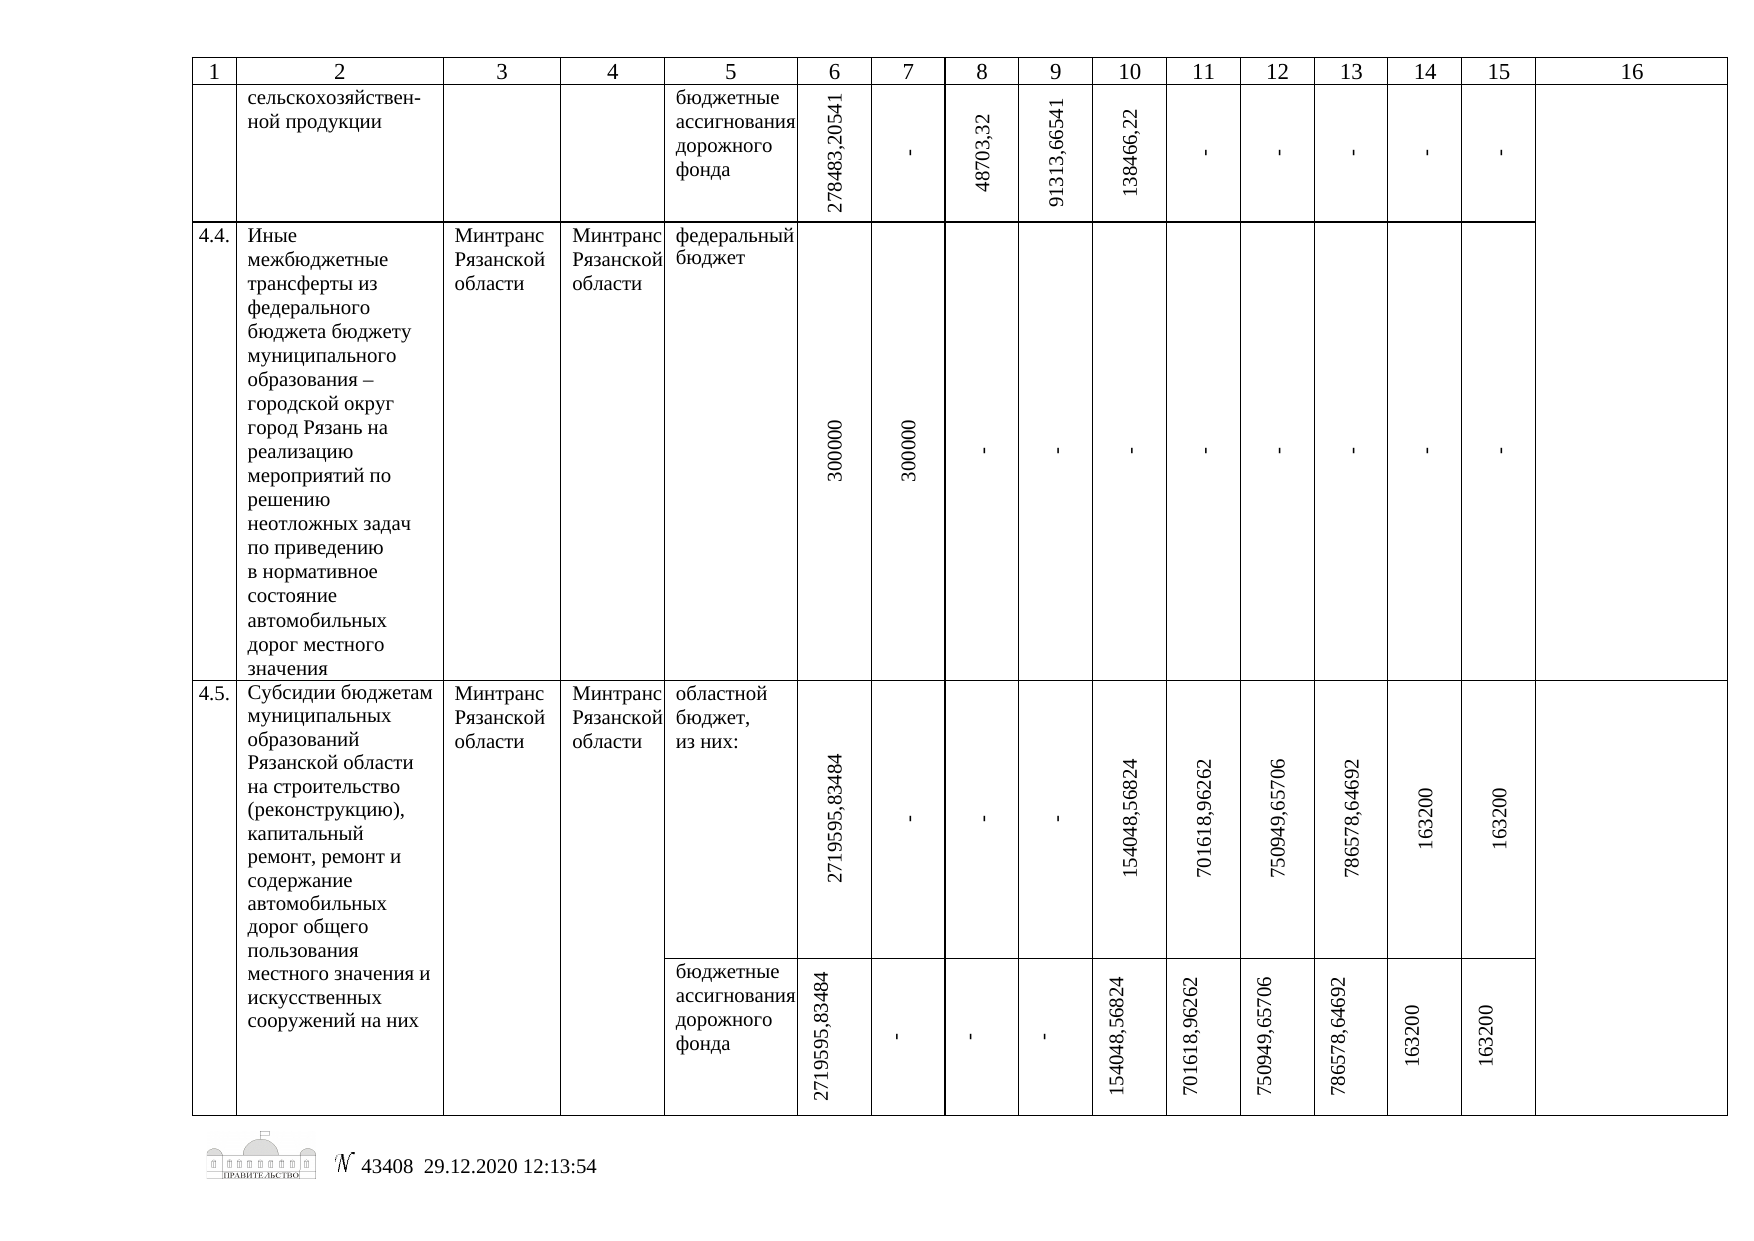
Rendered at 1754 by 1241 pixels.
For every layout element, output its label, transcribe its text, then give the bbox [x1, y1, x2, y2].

table_cell [561, 85, 664, 221]
table_cell 4.4. [193, 223, 236, 680]
table_cell - [1093, 223, 1166, 680]
table_cell 786578,64692 [1315, 681, 1387, 957]
table_cell - [1019, 959, 1092, 1115]
table_cell Минтранс Рязанской области [444, 223, 560, 680]
table_cell 786578,64692 [1315, 959, 1387, 1115]
table_cell 4.5. [193, 681, 236, 1115]
table_header 13 [1315, 58, 1387, 84]
table_cell 91313,66541 [1019, 85, 1092, 221]
table_cell - [946, 681, 1018, 957]
table_cell - [1241, 223, 1314, 680]
table_cell 138466,22 [1093, 85, 1166, 221]
table_cell - [872, 85, 944, 221]
table_cell 701618,96262 [1167, 959, 1240, 1115]
table_cell 750949,65706 [1241, 959, 1314, 1115]
table_cell 300000 [872, 223, 944, 680]
table_cell - [1462, 223, 1535, 680]
table_cell Минтранс Рязанской области [444, 681, 560, 1115]
table_cell Минтранс Рязанской области [561, 223, 664, 680]
picture [330, 1150, 359, 1174]
table_cell [1536, 681, 1727, 1115]
table_cell 701618,96262 [1167, 681, 1240, 957]
table_header 8 [946, 58, 1018, 84]
table_header 12 [1241, 58, 1314, 84]
table_cell - [946, 223, 1018, 680]
picture [206, 1131, 316, 1179]
table_header 7 [872, 58, 944, 84]
table_cell 48703,32 [946, 85, 1018, 221]
table_cell Иные межбюджетные трансферты из федерального бюджета бюджету муниципального образования – городской округ город Рязань на реализацию мероприятий по решению неотложных задач по приведению в нормативное состояние автомобильных дорог местного значения [237, 223, 443, 680]
table_cell 2719595,83484 [798, 959, 871, 1115]
table_cell [444, 85, 560, 221]
table_cell - [1388, 223, 1461, 680]
table_header 16 [1536, 58, 1727, 84]
table_cell - [1167, 85, 1240, 221]
table_cell - [1241, 85, 1314, 221]
table_cell - [1315, 85, 1387, 221]
table_cell 163200 [1462, 681, 1535, 957]
table_cell 154048,56824 [1093, 681, 1166, 957]
table_cell областной бюджет, из них: [665, 681, 797, 957]
table_header 2 [237, 58, 443, 84]
table_header 3 [444, 58, 560, 84]
table_cell - [872, 959, 944, 1115]
table_cell - [1388, 85, 1461, 221]
table_cell федеральный бюджет [665, 223, 797, 680]
table_header 10 [1093, 58, 1166, 84]
table_header 6 [798, 58, 871, 84]
table_header 1 [193, 58, 236, 84]
table_cell бюджетные ассигнования дорожного фонда [665, 85, 797, 221]
table_header 9 [1019, 58, 1092, 84]
table_header 15 [1462, 58, 1535, 84]
table_cell 163200 [1388, 959, 1461, 1115]
table_cell 2719595,83484 [798, 681, 871, 957]
table_cell - [946, 959, 1018, 1115]
table_cell 278483,20541 [798, 85, 871, 221]
table_cell 163200 [1462, 959, 1535, 1115]
table_cell - [1019, 223, 1092, 680]
table_cell 750949,65706 [1241, 681, 1314, 957]
table_header 5 [665, 58, 797, 84]
table_cell 163200 [1388, 681, 1461, 957]
table_cell - [1019, 681, 1092, 957]
table_cell бюджетные ассигнования дорожного фонда [665, 959, 797, 1115]
table_cell - [1462, 85, 1535, 221]
table_header 11 [1167, 58, 1240, 84]
table_header 14 [1388, 58, 1461, 84]
table_cell Субсидии бюджетам муниципальных образований Рязанской области на строительство (реконструкцию), капитальный ремонт, ремонт и содержание автомобильных дорог общего пользования местного значения и искусственных сооружений на них [237, 681, 443, 1115]
table_cell - [872, 681, 944, 957]
table_header 4 [561, 58, 664, 84]
table_cell 154048,56824 [1093, 959, 1166, 1115]
table_cell - [1315, 223, 1387, 680]
table_cell - [1167, 223, 1240, 680]
table_cell Минтранс Рязанской области [561, 681, 664, 1115]
table_cell 300000 [798, 223, 871, 680]
